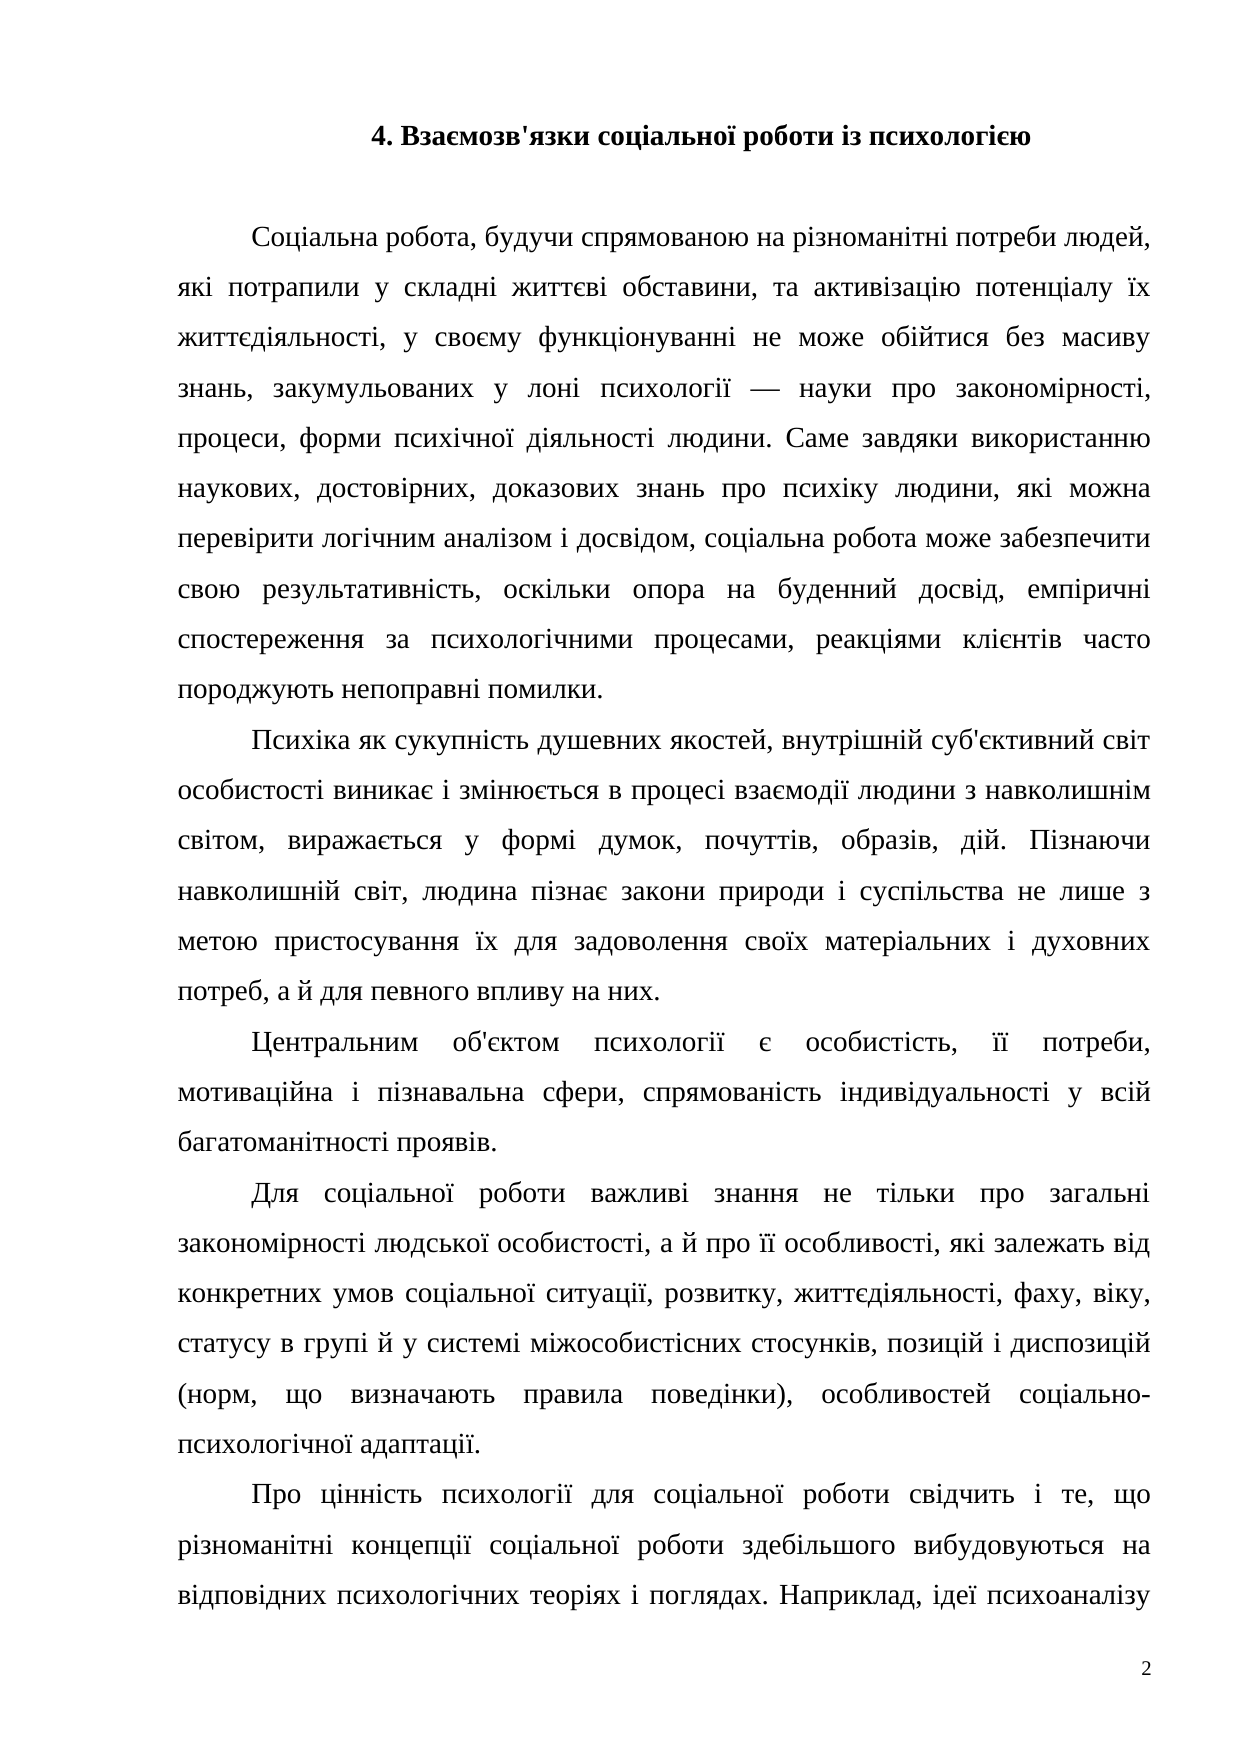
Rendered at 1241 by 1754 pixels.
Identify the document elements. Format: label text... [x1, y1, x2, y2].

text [177, 1477, 1152, 1611]
text Центральним об'єктом психології є особистість, її потреби, мотиваційна і пізнавальна сфери, спрямованість індивідуальності у всій багатоманітності проявів. [177, 1024, 1152, 1158]
text Психіка як сукупність душевних якостей, внутрішній суб'єктивний світ особистості виникає і змінюється в процесі взаємодії людини з навколишнім світом, виражається у формі думок, почуттів, образів, дій. Пізнаючи навколишній світ, людина пізнає закони природи і суспільства не лише з метою пристосування їх для задоволення своїх матеріальних і духовних потреб, а й для певного впливу на них. [177, 722, 1152, 1007]
text Соціальна робота, будучи спрямованою на різноманітні потреби людей, які потрапили у складні життєві обставини, та активізацію потенціалу їх життєдіяльності, у своєму функціонуванні не може обійтися без масиву знань, закумульованих у лоні психології — науки про закономірності, процеси, форми психічної діяльності людини. Саме завдяки використанню наукових, достовірних, доказових знань про психіку людини, які можна перевірити логічним аналізом і досвідом, соціальна робота може забезпечити свою результативність, оскільки опора на буденний досвід, емпіричні спостереження за психологічними процесами, реакціями клієнтів часто породжують непоправні помилки. [177, 219, 1152, 705]
text 4. Взаємозв'язки соціальної роботи із психологією [177, 118, 1152, 152]
text Для соціальної роботи важливі знання не тільки про загальні закономірності людської особистості, а й про її особливості, які залежать від конкретних умов соціальної ситуації, розвитку, життєдіяльності, фаху, віку, статусу в групі й у системі міжособистісних стосунків, позицій і диспозицій (норм, що визначають правила поведінки), особливостей соціально-психологічної адаптації. [177, 1175, 1152, 1460]
